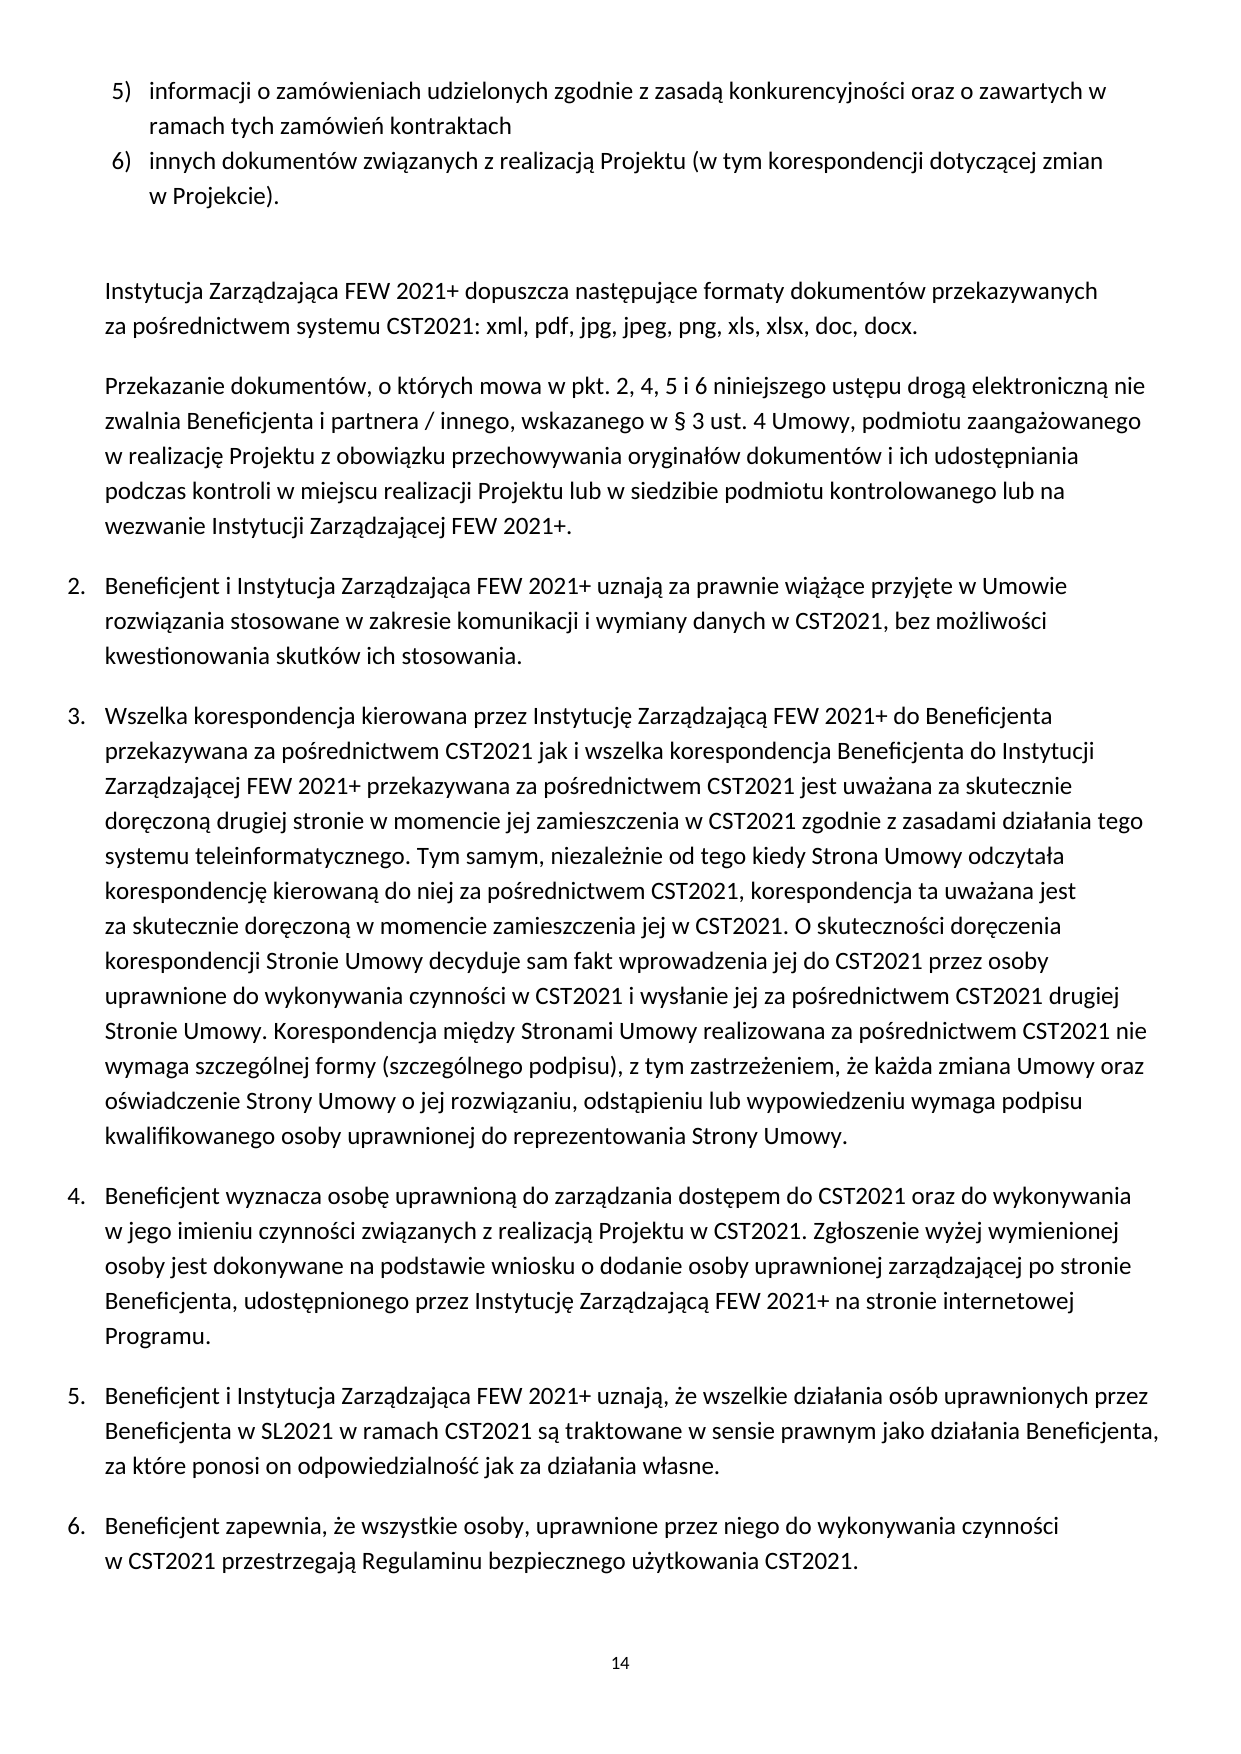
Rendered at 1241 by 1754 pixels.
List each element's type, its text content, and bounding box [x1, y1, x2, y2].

text Beneficjent i Instytucja Zarządzająca FEW 2021+ uznają za prawnie wiążące przyjęte w Umowie rozwiązania stosowane w zakresie komunikacji i wymiany danych w CST2021, bez możliwości kwestionowania skutków ich stosowania. [67, 570, 1165, 671]
text Beneficjent zapewnia, że wszystkie osoby, uprawnione przez niego do wykonywania czynności w CST2021 przestrzegają Regulaminu bezpiecznego użytkowania CST2021. [67, 1510, 1165, 1576]
text Beneficjent wyznacza osobę uprawnioną do zarządzania dostępem do CST2021 oraz do wykonywania w jego imieniu czynności związanych z realizacją Projektu w CST2021. Zgłoszenie wyżej wymienionej osoby jest dokonywane na podstawie wniosku o dodanie osoby uprawnionej zarządzającej po stronie Beneficjenta, udostępnionego przez Instytucję Zarządzającą FEW 2021+ na stronie internetowej Programu. [67, 1180, 1165, 1351]
text Wszelka korespondencja kierowana przez Instytucję Zarządzającą FEW 2021+ do Beneficjenta przekazywana za pośrednictwem CST2021 jak i wszelka korespondencja Beneficjenta do Instytucji Zarządzającej FEW 2021+ przekazywana za pośrednictwem CST2021 jest uważana za skutecznie doręczoną drugiej stronie w momencie jej zamieszczenia w CST2021 zgodnie z zasadami działania tego systemu teleinformatycznego. Tym samym, niezależnie od tego kiedy Strona Umowy odczytała korespondencję kierowaną do niej za pośrednictwem CST2021, korespondencja ta uważana jest za skutecznie doręczoną w momencie zamieszczenia jej w CST2021. O skuteczności doręczenia korespondencji Stronie Umowy decyduje sam fakt wprowadzenia jej do CST2021 przez osoby uprawnione do wykonywania czynności w CST2021 i wysłanie jej za pośrednictwem CST2021 drugiej Stronie Umowy. Korespondencja między Stronami Umowy realizowana za pośrednictwem CST2021 nie wymaga szczególnej formy (szczególnego podpisu), z tym zastrzeżeniem, że każda zmiana Umowy oraz oświadczenie Strony Umowy o jej rozwiązaniu, odstąpieniu lub wypowiedzeniu wymaga podpisu kwalifikowanego osoby uprawnionej do reprezentowania Strony Umowy. [67, 700, 1165, 1151]
text Instytucja Zarządzająca FEW 2021+ dopuszcza następujące formaty dokumentów przekazywanych za pośrednictwem systemu CST2021: xml, pdf, jpg, jpeg, png, xls, xlsx, doc, docx. [104, 275, 1165, 341]
text Beneficjent i Instytucja Zarządzająca FEW 2021+ uznają, że wszelkie działania osób uprawnionych przez Beneficjenta w SL2021 w ramach CST2021 są traktowane w sensie prawnym jako działania Beneficjenta, za które ponosi on odpowiedzialność jak za działania własne. [67, 1380, 1165, 1481]
text Przekazanie dokumentów, o których mowa w pkt. 2, 4, 5 i 6 niniejszego ustępu drogą elektroniczną nie zwalnia Beneficjenta i partnera / innego, wskazanego w § 3 ust. 4 Umowy, podmiotu zaangażowanego w realizację Projektu z obowiązku przechowywania oryginałów dokumentów i ich udostępniania podczas kontroli w miejscu realizacji Projektu lub w siedzibie podmiotu kontrolowanego lub na wezwanie Instytucji Zarządzającej FEW 2021+. [104, 370, 1165, 541]
list innych dokumentów związanych z realizacją Projektu (w tym korespondencji dotyczącej zmian w Projekcie). [111, 145, 1165, 211]
list informacji o zamówieniach udzielonych zgodnie z zasadą konkurencyjności oraz o zawartych w ramach tych zamówień kontraktach [111, 75, 1165, 141]
